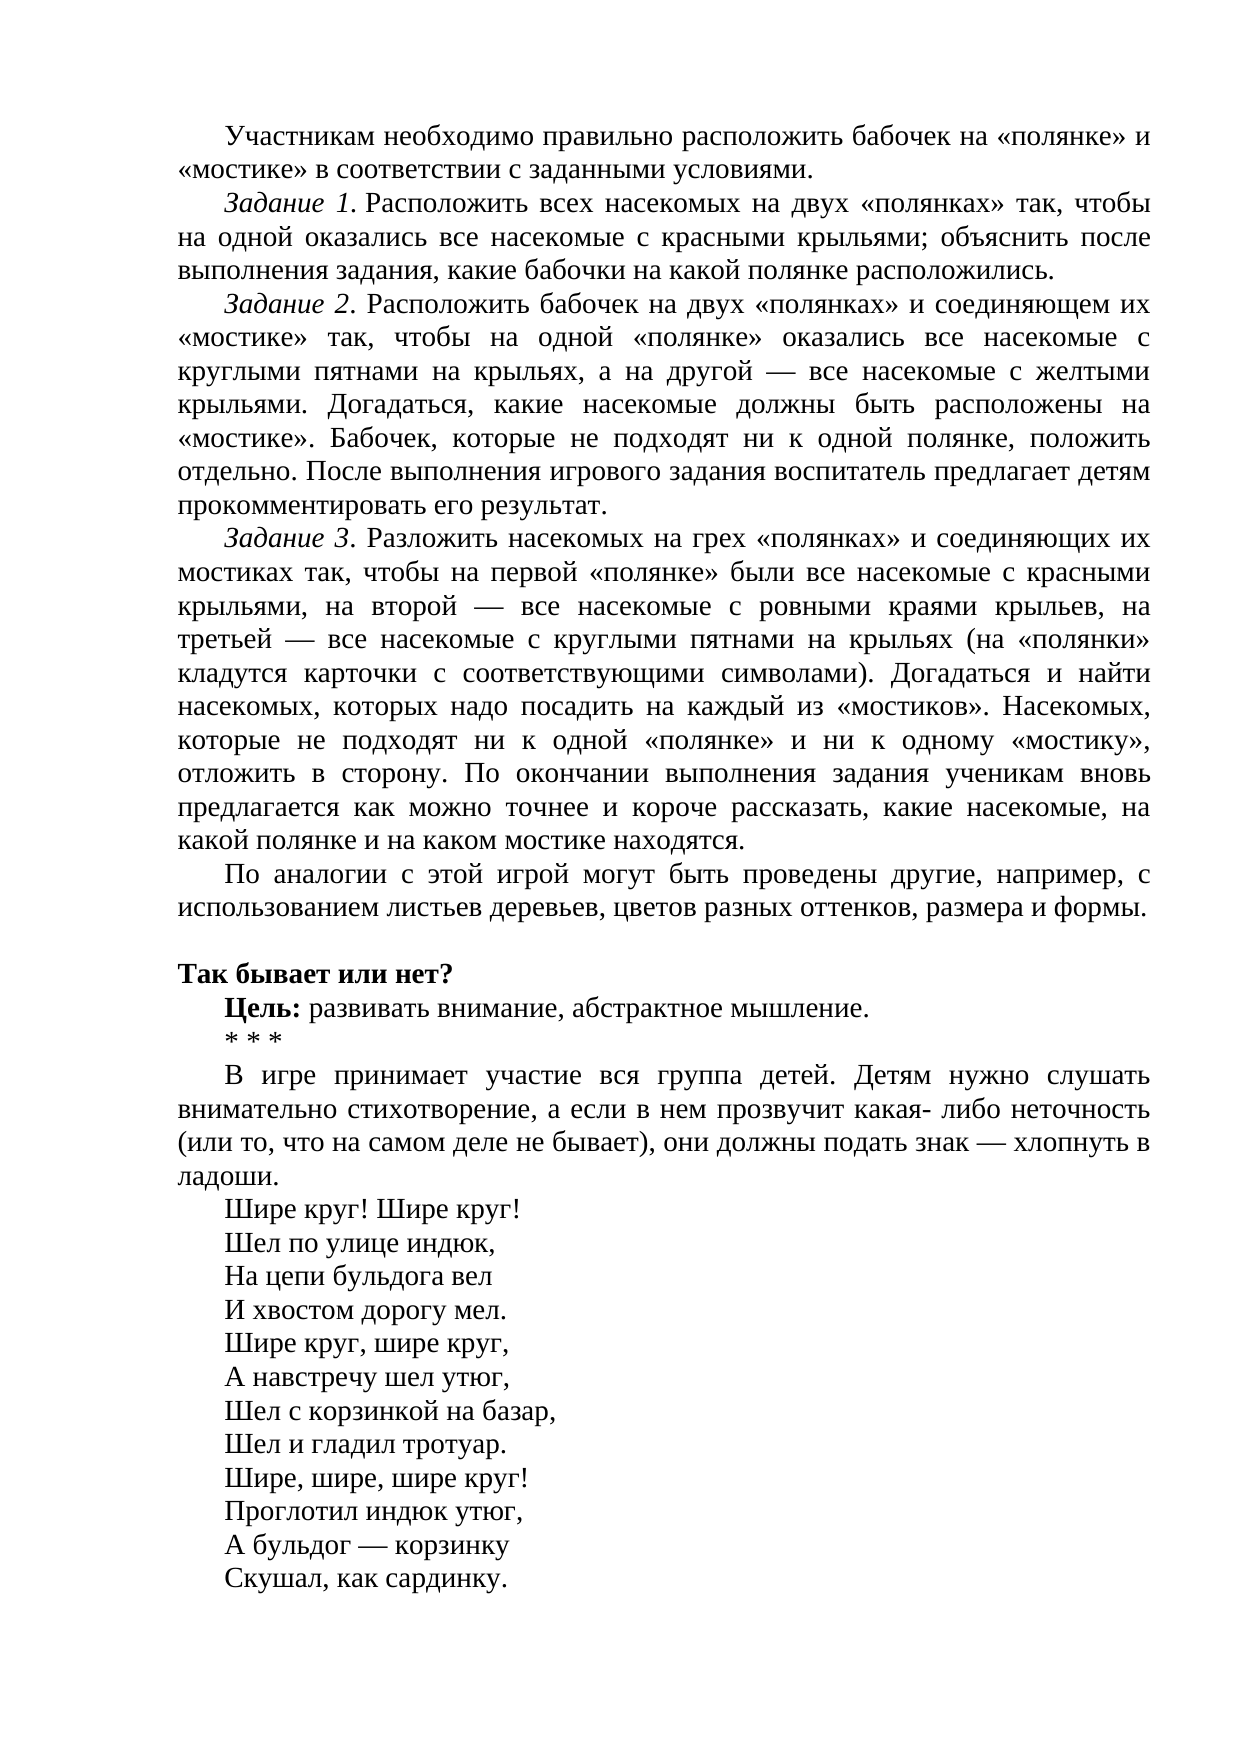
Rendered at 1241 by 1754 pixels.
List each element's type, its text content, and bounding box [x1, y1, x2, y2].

text А навстречу шел утюг, [177, 1359, 1152, 1393]
text Так бывает или нет? [177, 957, 1152, 990]
text Цель: развивать внимание, абстрактное мышление. [177, 990, 1152, 1024]
text Шире круг, шире круг, [177, 1326, 1152, 1359]
text По аналогии с этой игрой могут быть проведены другие, например, с использованием листьев деревьев, цветов разных оттенков, размера и формы. [177, 856, 1152, 923]
text А бульдог — корзинку [177, 1527, 1152, 1560]
text Скушал, как сардинку. [177, 1560, 1152, 1594]
text Шел и гладил тротуар. [177, 1426, 1152, 1460]
text Участникам необходимо правильно расположить бабочек на «полянке» и «мостике» в соответствии с заданными условиями. [177, 118, 1152, 185]
text Задание 3. Разложить насекомых на грех «полянках» и соединяющих их мостиках так, чтобы на первой «полянке» были все насекомые с красными крыльями, на второй — все насекомые с ровными краями крыльев, на третьей — все насекомые с круглыми пятнами на крыльях (на «полянки» кладутся карточки с соответствующими символами). Догадаться и найти насекомых, которых надо посадить на каждый из «мостиков». Насекомых, которые не подходят ни к одной «полянке» и ни к одному «мостику», отложить в сторону. По окончании выполнения задания ученикам вновь предлагается как можно точнее и короче рассказать, какие насекомые, на какой полянке и на каком мостике находятся. [177, 521, 1152, 856]
text Шире, шире, шире круг! [177, 1460, 1152, 1493]
text Проглотил индюк утюг, [177, 1493, 1152, 1527]
text Шел с корзинкой на базар, [177, 1393, 1152, 1426]
text Задание 1. Расположить всех насекомых на двух «полянках» так, чтобы на одной оказались все насекомые с красными крыльями; объяснить после выполнения задания, какие бабочки на какой полянке расположились. [177, 185, 1152, 286]
text На цепи бульдога вел [177, 1258, 1152, 1292]
text Шире круг! Шире круг! [177, 1191, 1152, 1225]
text И хвостом дорогу мел. [177, 1292, 1152, 1326]
text Шел по улице индюк, [177, 1225, 1152, 1258]
text Задание 2. Расположить бабочек на двух «полянках» и соединяющем их «мостике» так, чтобы на одной «полянке» оказались все насекомые с круглыми пятнами на крыльях, а на другой — все насекомые с желтыми крыльями. Догадаться, какие насекомые должны быть расположены на «мостике». Бабочек, которые не подходят ни к одной полянке, положить отдельно. После выполнения игрового задания воспитатель предлагает детям прокомментировать его результат. [177, 286, 1152, 521]
text * * * [177, 1024, 1152, 1057]
text В игре принимает участие вся группа детей. Детям нужно слушать внимательно стихотворение, а если в нем прозвучит какая- либо неточность (или то, что на самом деле не бывает), они должны подать знак — хлопнуть в ладоши. [177, 1057, 1152, 1191]
